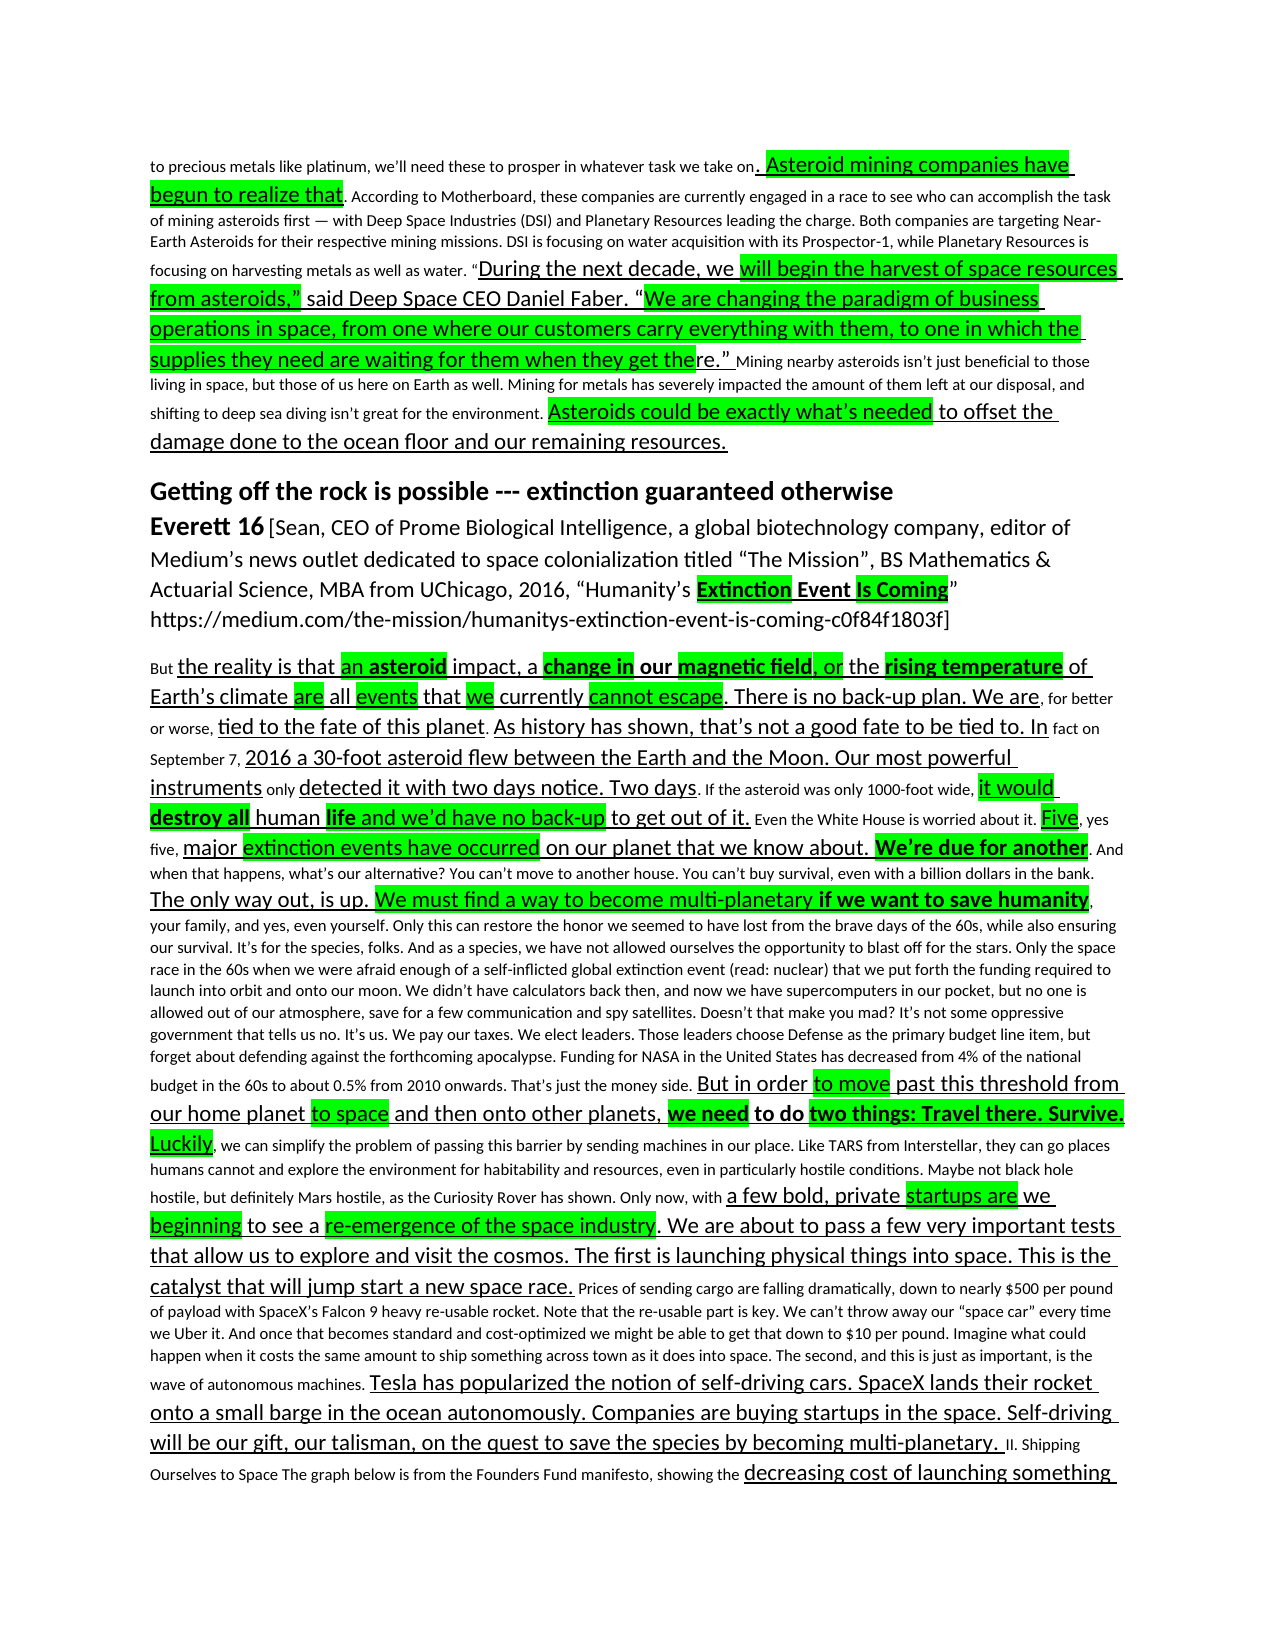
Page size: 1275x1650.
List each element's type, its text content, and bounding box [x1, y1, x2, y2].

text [150, 1124, 1125, 1486]
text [150, 150, 1125, 455]
text Everett 16 [Sean, CEO of Prome Biological Intelligence, a global biotechnology company, editor of Medium’s news outlet dedicated to space colonialization titled “The Mission”, BS Mathematics & Actuarial Science, MBA from UChicago, 2016, “Humanity’s Extinction Event Is Coming” https://medium.com/the-mission/humanitys-extinction-event-is-coming-c0f84f1803f] [150, 509, 1125, 633]
subtitle Getting off the rock is possible --- extinction guaranteed otherwise [150, 474, 1125, 507]
